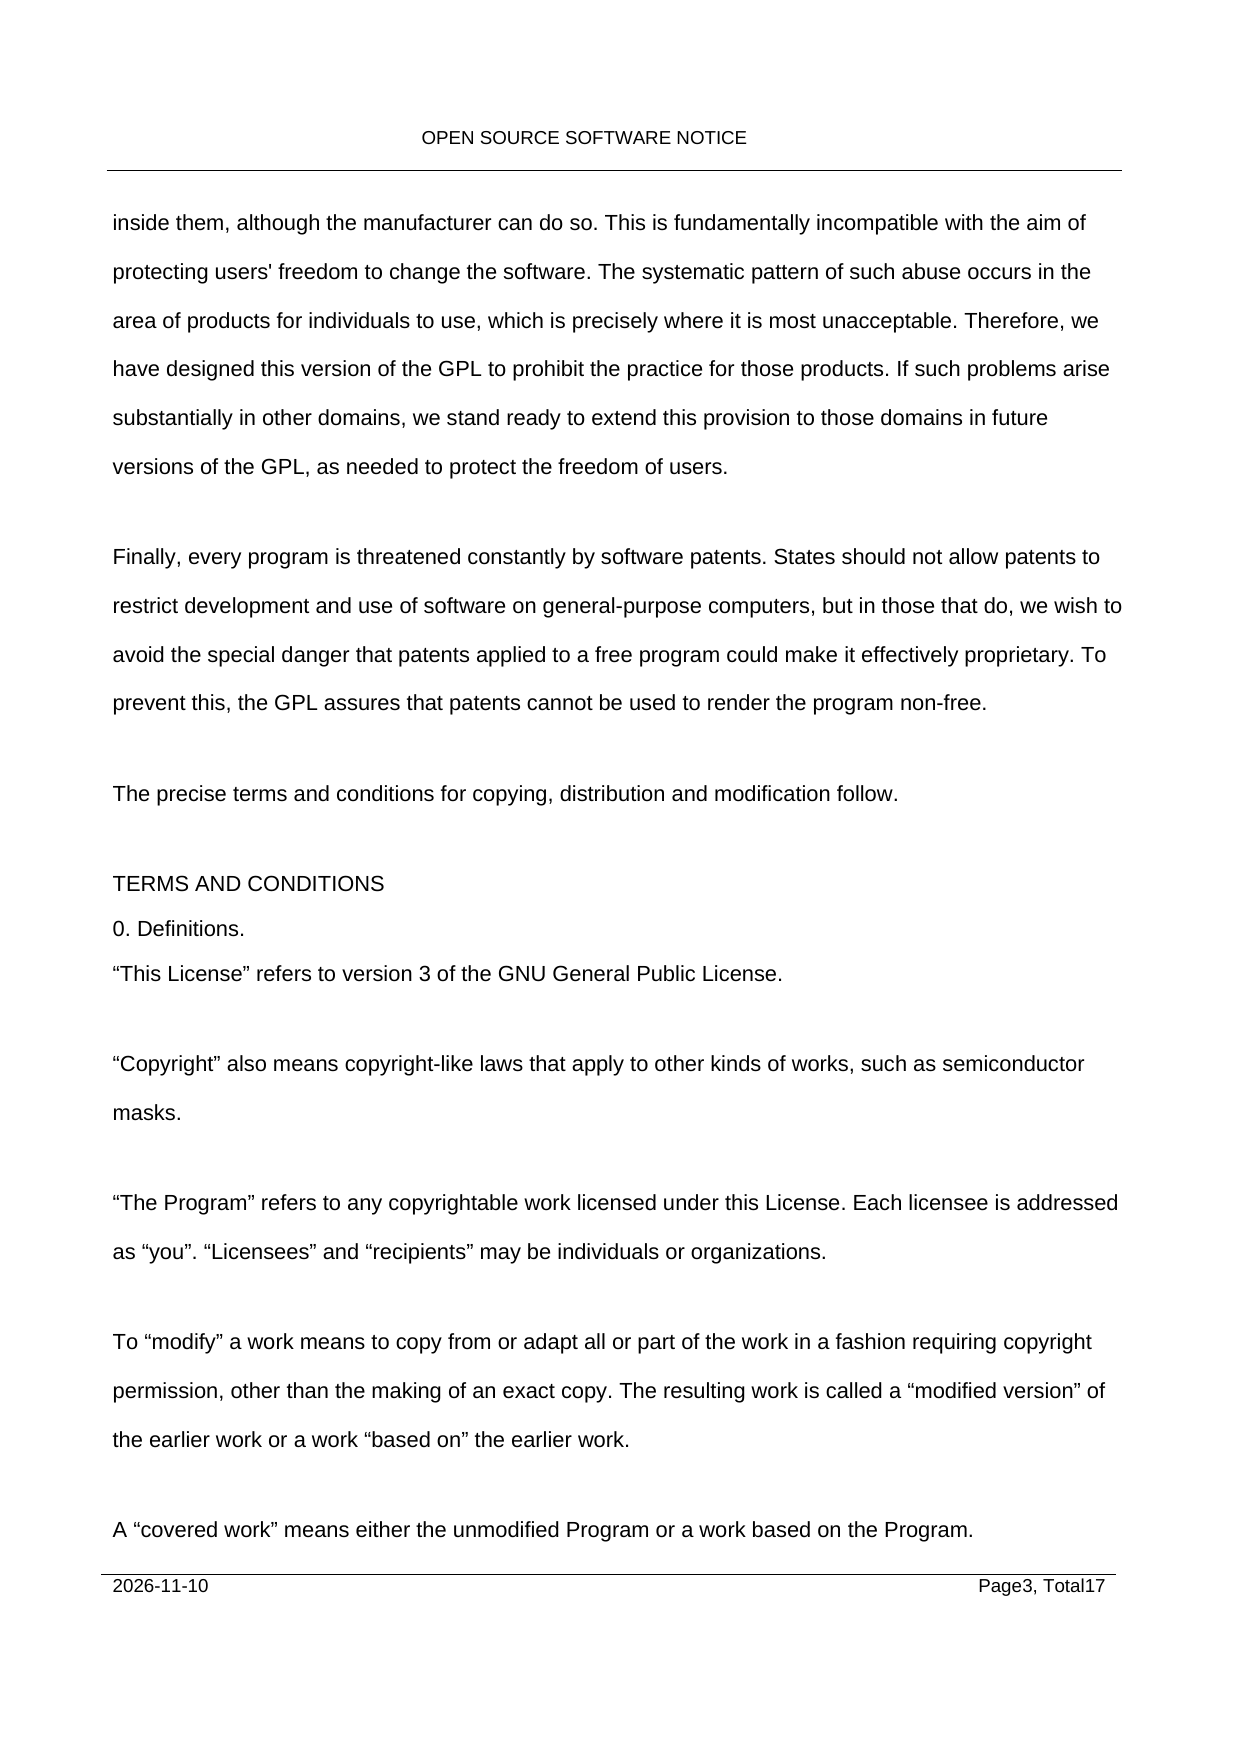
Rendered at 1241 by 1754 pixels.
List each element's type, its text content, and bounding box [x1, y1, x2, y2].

text “This License” refers to version 3 of the GNU General Public License. [112, 957, 1128, 990]
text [112, 206, 1128, 483]
text The precise terms and conditions for copying, distribution and modification follow. [112, 777, 1128, 809]
text A “covered work” means either the unmodified Program or a work based on the Program. [112, 1513, 1128, 1546]
text Finally, every program is threatened constantly by software patents. States should not allow patents to restrict development and use of software on general-purpose computers, but in those that do, we wish to avoid the special danger that patents applied to a free program could make it effectively proprietary. To prevent this, the GPL assures that patents cannot be used to render the program non-free. [112, 540, 1128, 719]
text “The Program” refers to any copyrightable work licensed under this License. Each licensee is addressed as “you”. “Licensees” and “recipients” may be individuals or organizations. [112, 1186, 1128, 1268]
text 0. Definitions. [112, 912, 1128, 944]
text To “modify” a work means to copy from or adapt all or part of the work in a fashion requiring copyright permission, other than the making of an exact copy. The resulting work is called a “modified version” of the earlier work or a work “based on” the earlier work. [112, 1325, 1128, 1455]
text “Copyright” also means copyright-like laws that apply to other kinds of works, such as semiconductor masks. [112, 1047, 1128, 1129]
text TERMS AND CONDITIONS [112, 867, 1128, 899]
